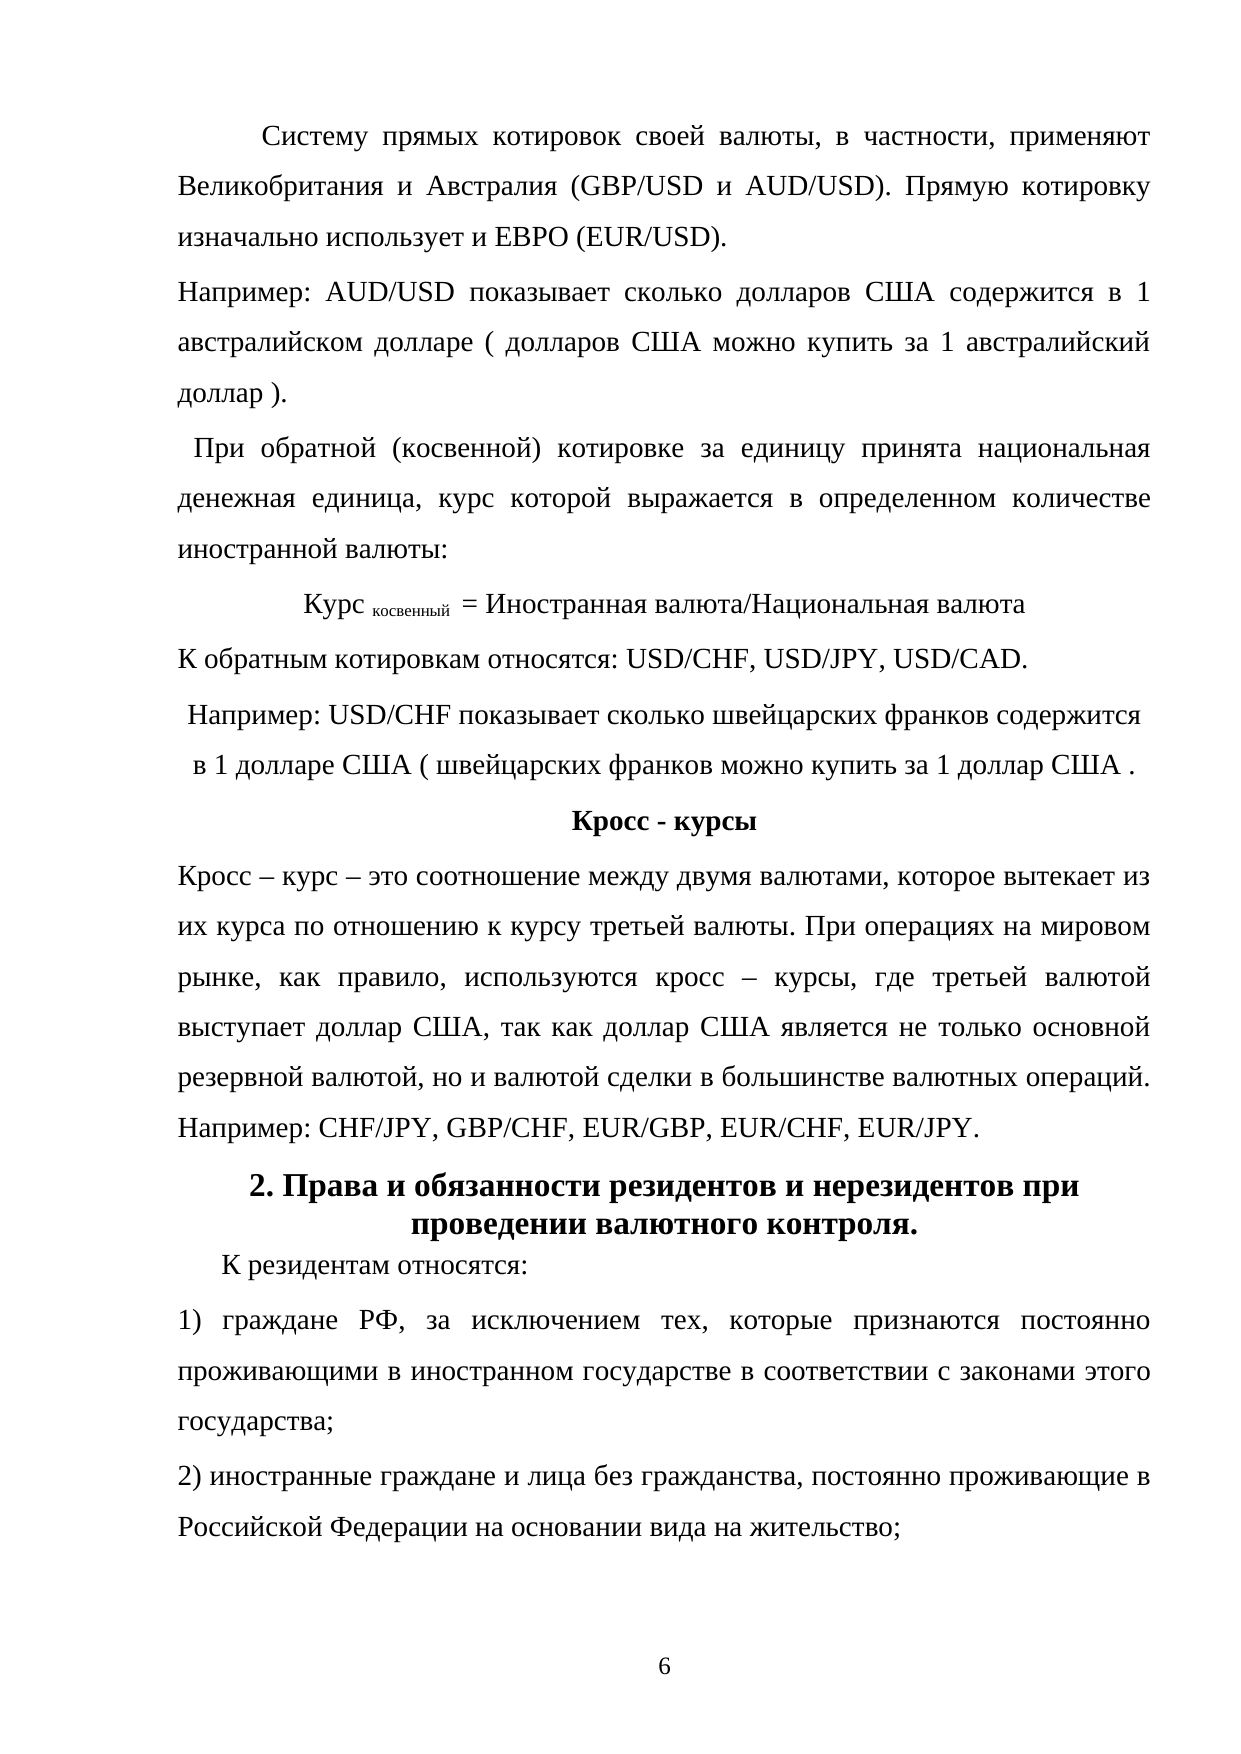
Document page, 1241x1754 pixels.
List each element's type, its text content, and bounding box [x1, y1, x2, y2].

text При обратной (косвенной) котировке за единицу принята национальная денежная единица, курс которой выражается в определенном количестве иностранной валюты: [177, 430, 1152, 564]
text Курс косвенный = Иностранная валюта/Национальная валюта [177, 586, 1152, 620]
text К обратным котировкам относятся: USD/CHF, USD/JPY, USD/CAD. [177, 642, 1152, 675]
text 2) иностранные граждане и лица без гражданства, постоянно проживающие в Российской Федерации на основании вида на жительство; [177, 1458, 1152, 1542]
text 2. Права и обязанности резидентов и нерезидентов при проведении валютного контроля. [177, 1165, 1152, 1242]
text Систему прямых котировок своей валюты, в частности, применяют Великобритания и Австралия (GBP/USD и AUD/USD). Прямую котировку изначально использует и ЕВРО (EUR/USD). [177, 118, 1152, 252]
text К резидентам относятся: [177, 1247, 1152, 1281]
text 1) граждане РФ, за исключением тех, которые признаются постоянно проживающими в иностранном государстве в соответствии с законами этого государства; [177, 1302, 1152, 1437]
text Например: USD/CHF показывает сколько швейцарских франков содержится в 1 долларе США ( швейцарских франков можно купить за 1 доллар США . [177, 697, 1152, 781]
text Кросс – курс – это соотношение между двумя валютами, которое вытекает из их курса по отношению к курсу третьей валюты. При операциях на мировом рынке, как правило, используются кросс – курсы, где третьей валютой выступает доллар США, так как доллар США является не только основной резервной валютой, но и валютой сделки в большинстве валютных операций. Например: CHF/JPY, GBP/CHF, EUR/GBP, EUR/CHF, EUR/JPY. [177, 858, 1152, 1143]
text Кросс - курсы [177, 803, 1152, 836]
text Например: AUD/USD показывает сколько долларов США содержится в 1 австралийском долларе ( долларов США можно купить за 1 австралийский доллар ). [177, 274, 1152, 408]
